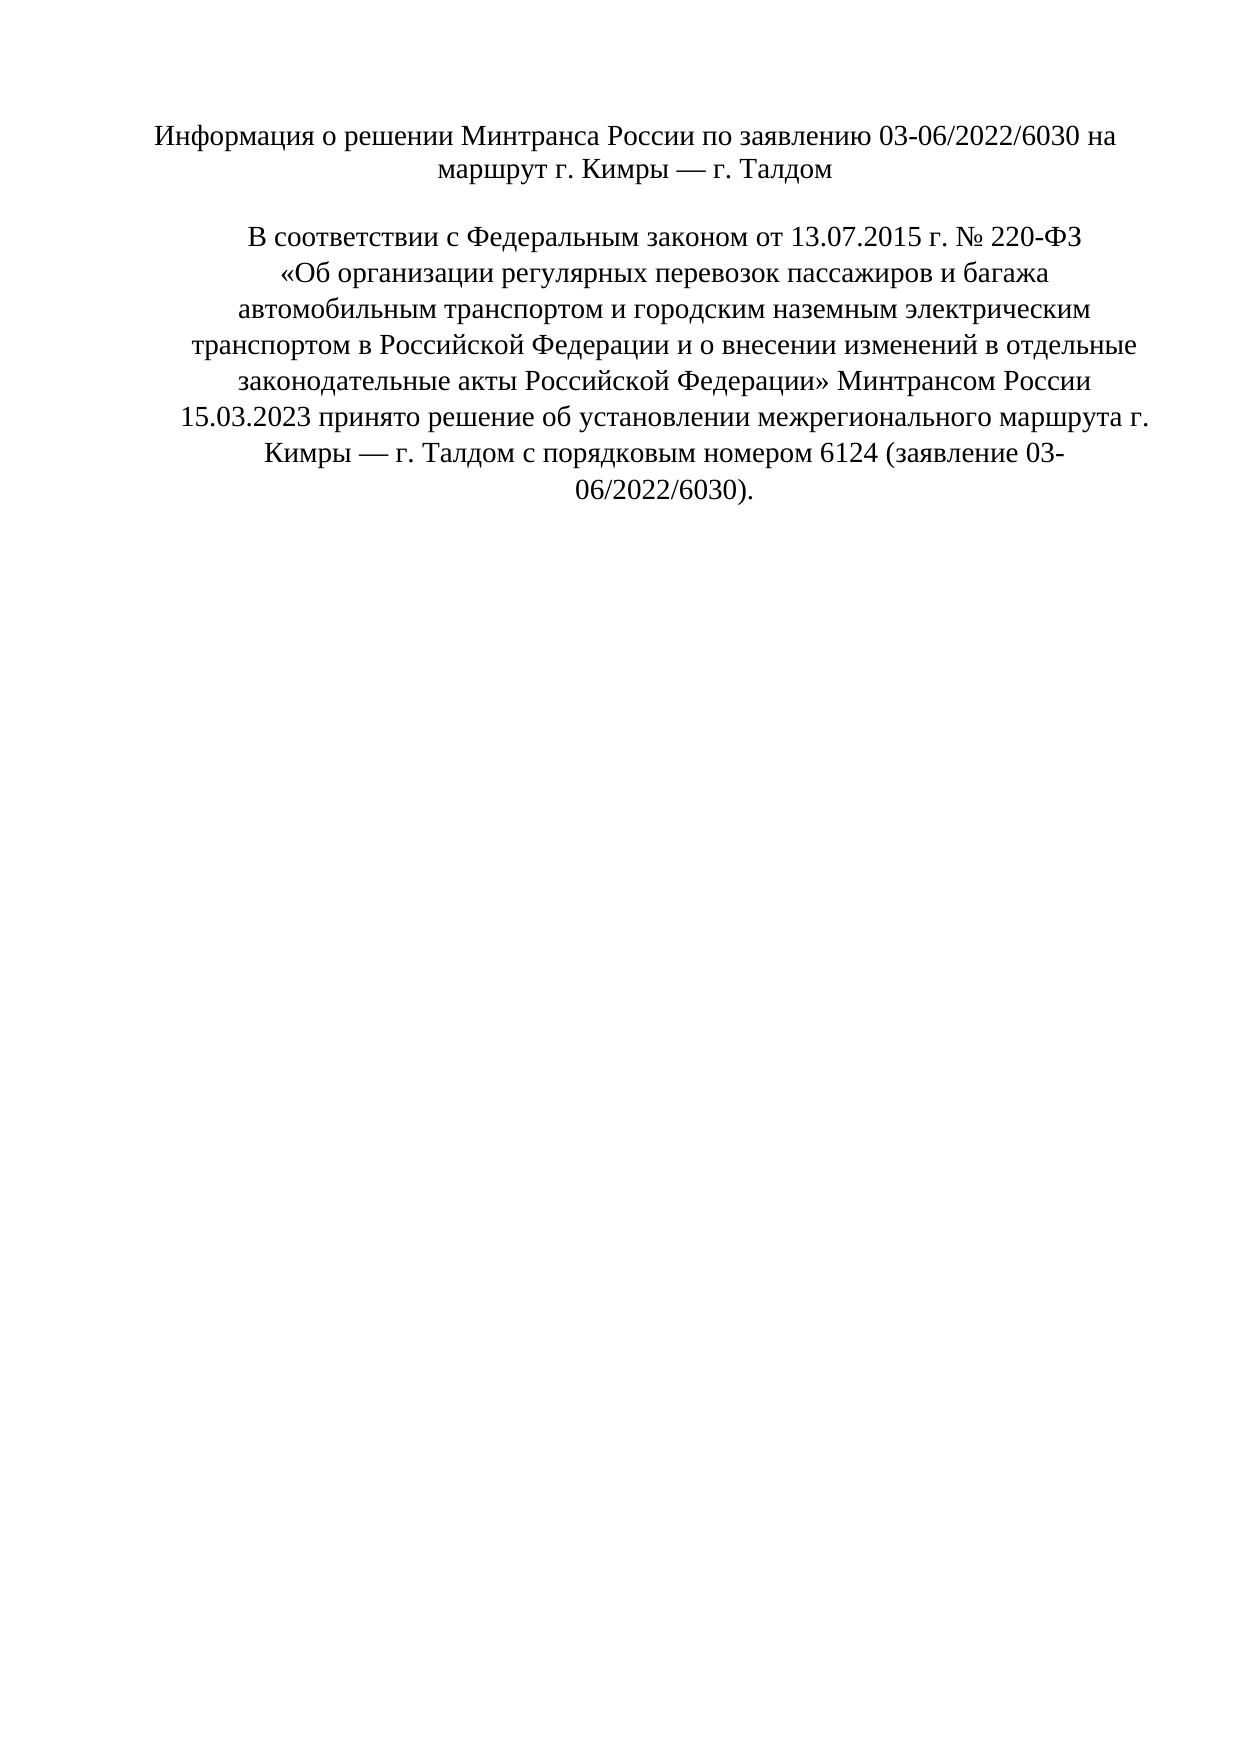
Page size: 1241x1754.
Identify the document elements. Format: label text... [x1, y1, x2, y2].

text В соответствии с Федеральным законом от 13.07.2015 г. № 220-ФЗ «Об организации регулярных перевозок пассажиров и багажа автомобильным транспортом и городским наземным электрическим транспортом в Российской Федерации и о внесении изменений в отдельные законодательные акты Российской Федерации» Минтрансом России 15.03.2023 принято решение об установлении межрегионального маршрута г. Кимры — г. Талдом с порядковым номером 6124 (заявление 03-06/2022/6030). [177, 219, 1152, 505]
text Информация о решении Минтранса России по заявлению 03-06/2022/6030 на маршрут г. Кимры — г. Талдом [118, 118, 1152, 185]
